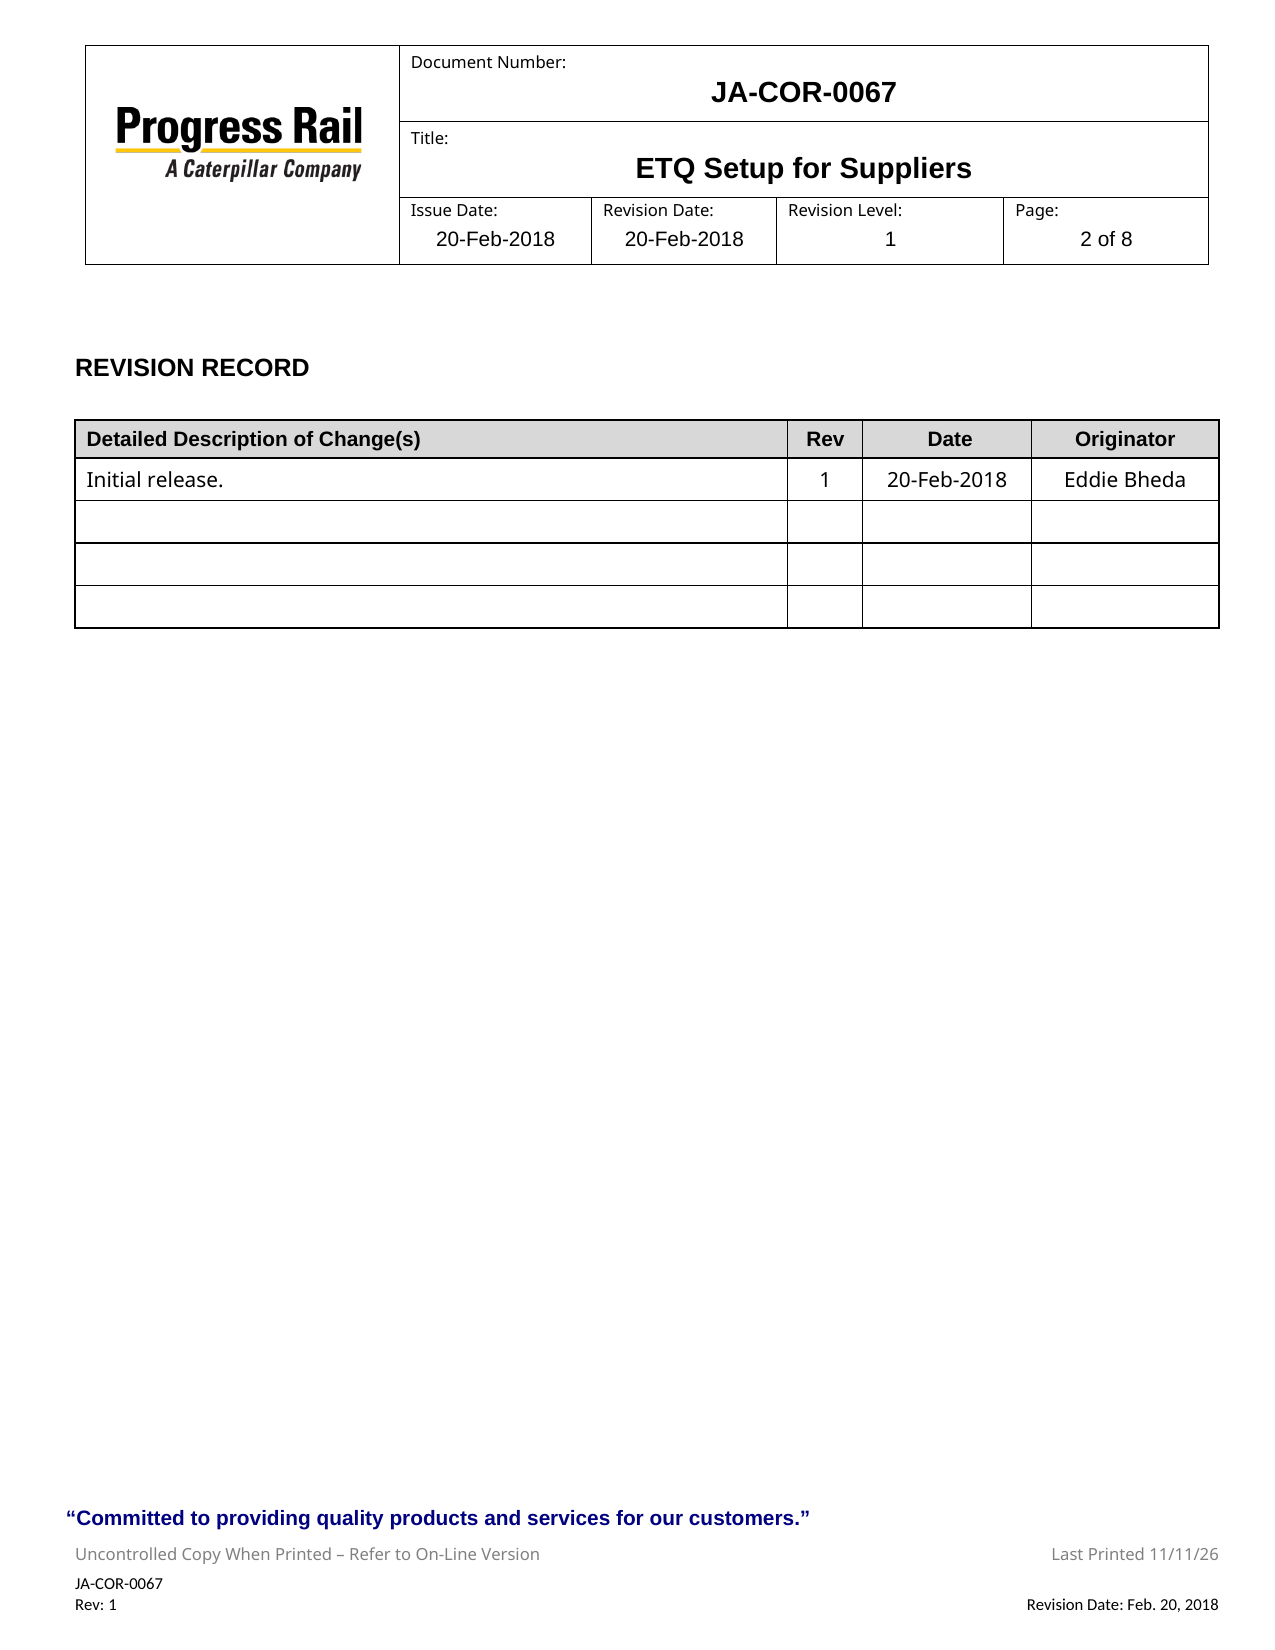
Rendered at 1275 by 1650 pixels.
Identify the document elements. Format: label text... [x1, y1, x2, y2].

text REVISION RECORD [75, 353, 1219, 381]
table_cell [1032, 544, 1218, 584]
table_cell [863, 586, 1031, 627]
table_cell Eddie Bheda [1032, 459, 1218, 499]
table_header Originator [1032, 421, 1218, 457]
table_cell [788, 586, 862, 627]
table_cell Initial release. [76, 459, 787, 499]
table_cell 1 [788, 459, 862, 499]
table_cell 20-Feb-2018 [863, 459, 1031, 499]
table_cell [1032, 586, 1218, 627]
table_cell [863, 501, 1031, 542]
table_cell [788, 544, 862, 584]
table_cell [863, 544, 1031, 584]
table_cell [76, 501, 787, 542]
table_cell [1032, 501, 1218, 542]
table_header Date [863, 421, 1031, 457]
table_header Detailed Description of Change(s) [76, 421, 787, 457]
table_cell [788, 501, 862, 542]
table_cell [76, 544, 787, 584]
table_cell [76, 586, 787, 627]
table_header Rev [788, 421, 862, 457]
picture [115, 107, 362, 182]
